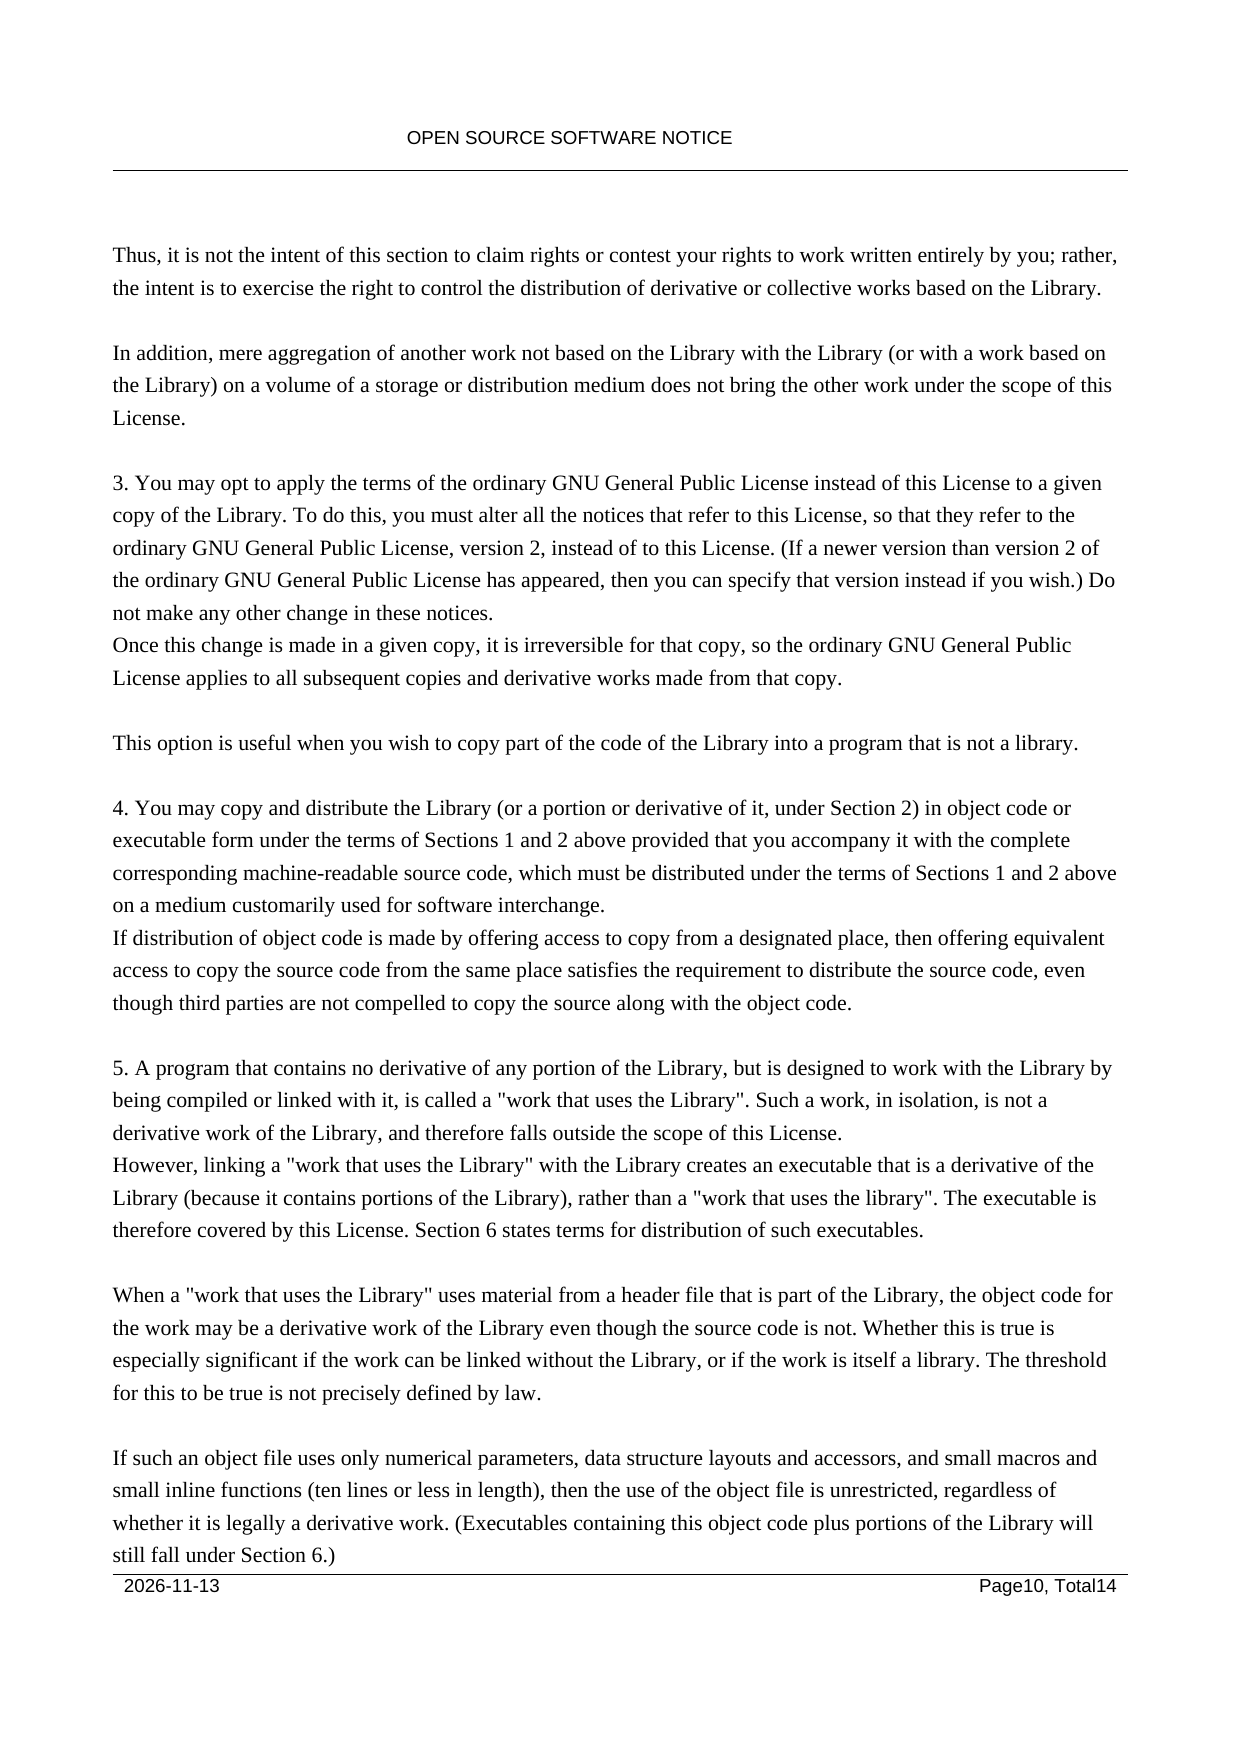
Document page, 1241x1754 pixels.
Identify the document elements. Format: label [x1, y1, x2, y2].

text [112, 206, 1128, 1571]
